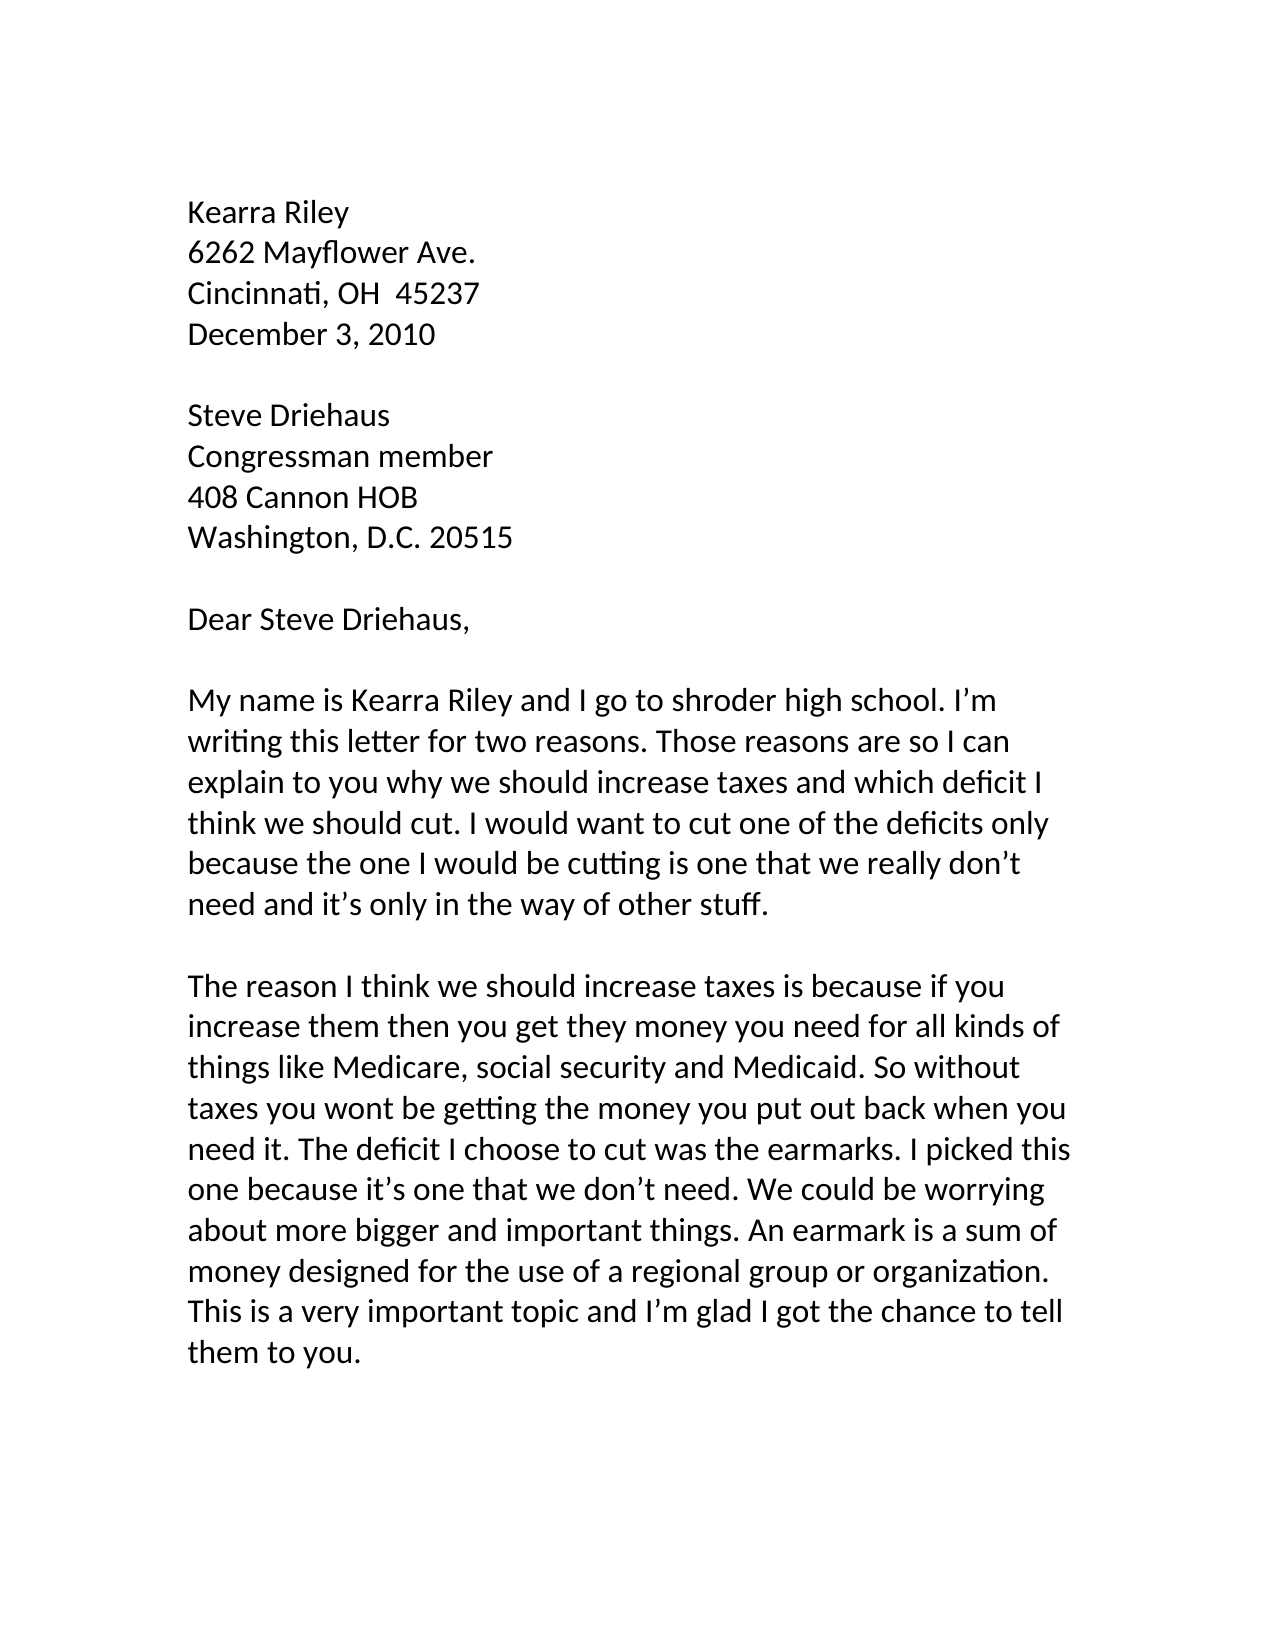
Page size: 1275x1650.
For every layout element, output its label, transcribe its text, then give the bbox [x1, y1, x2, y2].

text The reason I think we should increase taxes is because if you increase them then you get they money you need for all kinds of things like Medicare, social security and Medicaid. So without taxes you wont be getting the money you put out back when you need it. The deficit I choose to cut was the earmarks. I picked this one because it’s one that we don’t need. We could be worrying about more bigger and important things. An earmark is a sum of money designed for the use of a regional group or organization. This is a very important topic and I’m glad I got the chance to tell them to you. [187, 964, 1087, 1372]
text Kearra Riley [187, 191, 1087, 231]
text My name is Kearra Riley and I go to shroder high school. I’m writing this letter for two reasons. Those reasons are so I can explain to you why we should increase taxes and which deficit I think we should cut. I would want to cut one of the deficits only because the one I would be cutting is one that we really don’t need and it’s only in the way of other stuff. [187, 679, 1087, 924]
text Steve Driehaus [187, 394, 1087, 435]
text Congressman member [187, 435, 1087, 476]
text 408 Cannon HOB Washington, D.C. 20515 [187, 476, 1087, 557]
text 6262 Mayflower Ave. [187, 231, 1087, 272]
text Cincinnati, OH 45237 [187, 272, 1087, 313]
text December 3, 2010 [187, 313, 1087, 354]
text Dear Steve Driehaus, [187, 598, 1087, 639]
